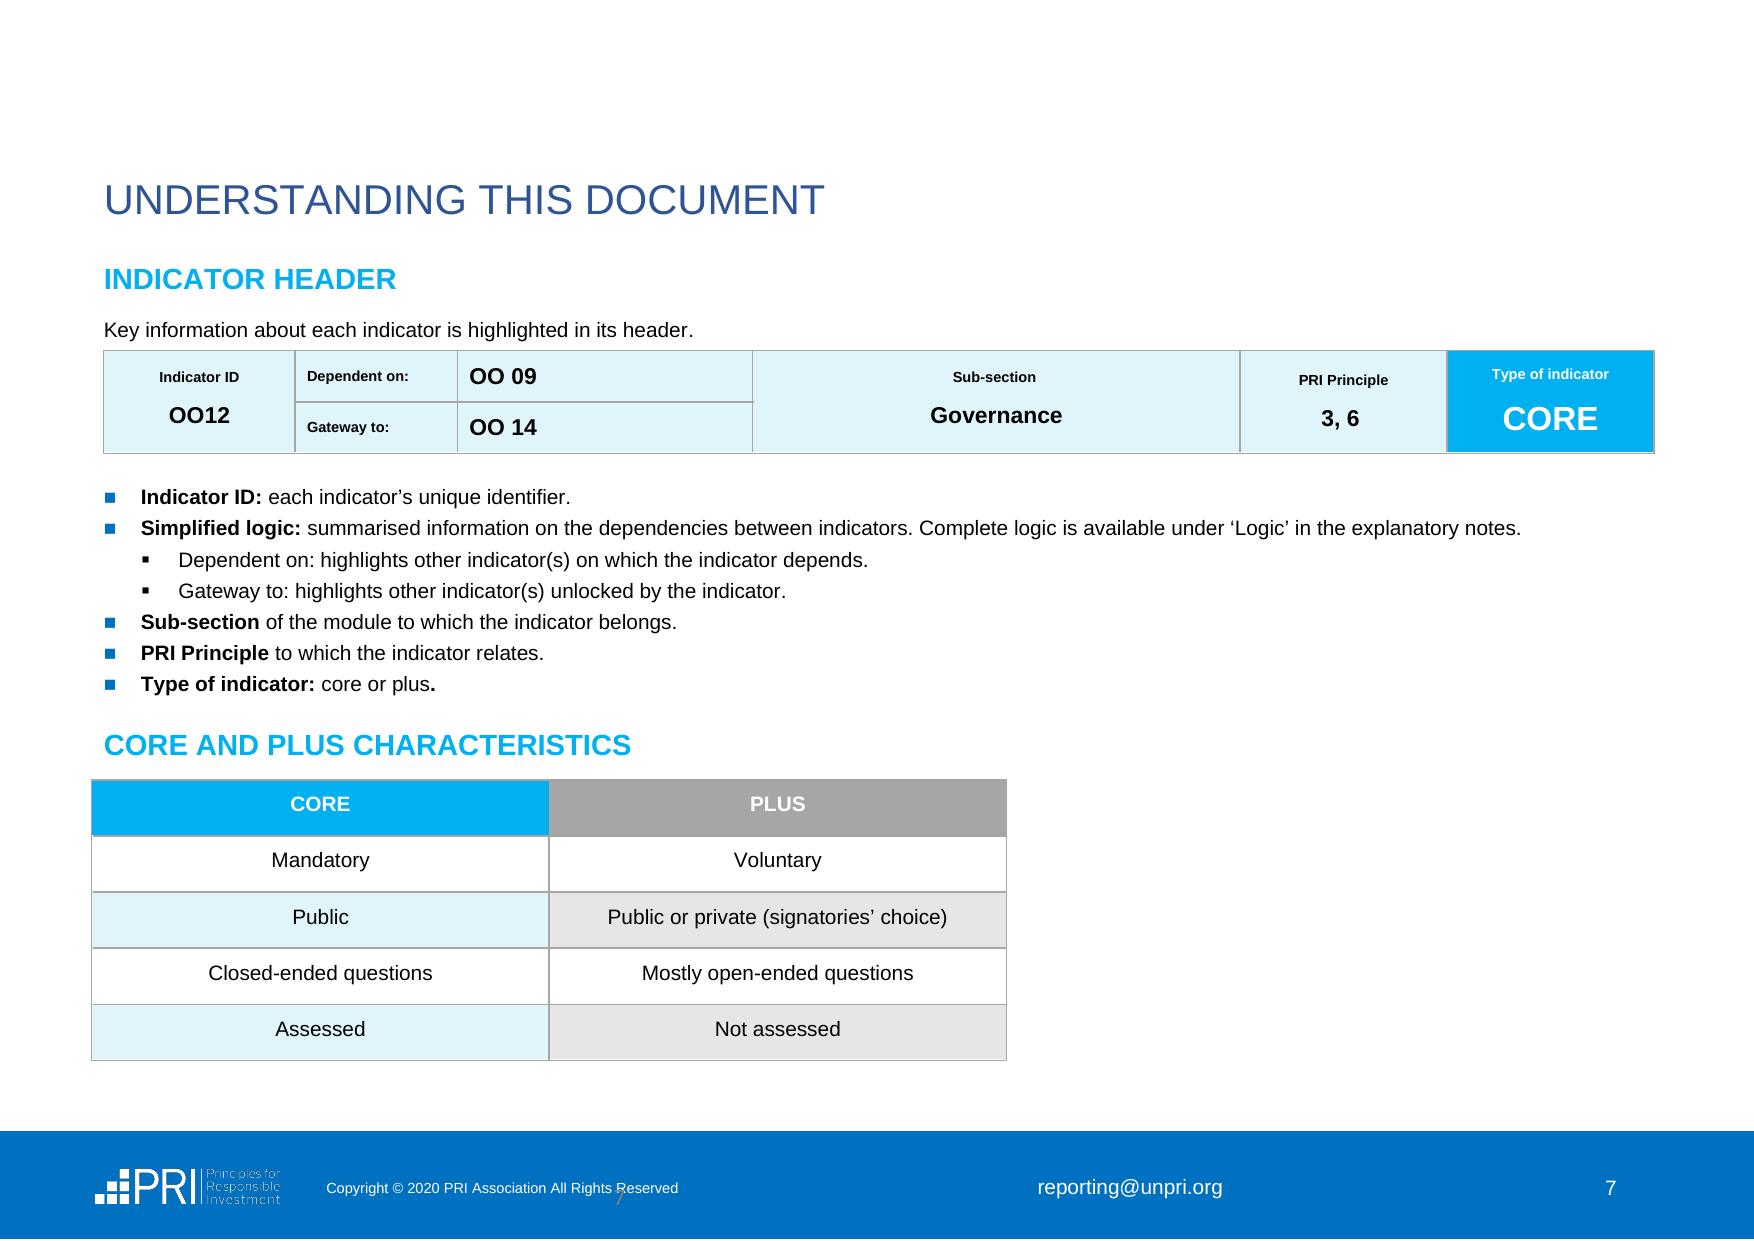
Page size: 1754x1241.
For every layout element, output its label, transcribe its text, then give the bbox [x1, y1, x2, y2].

subtitle Core and plus characteristics [103, 728, 1650, 762]
table_header CORE [92, 781, 549, 835]
table_header Indicator ID OO12 [104, 351, 294, 452]
table_cell Gateway to: [296, 403, 457, 452]
table_header PRI Principle 3, 6 [1241, 351, 1446, 452]
list Indicator ID: each indicator’s unique identifier. [103, 485, 1650, 509]
table_header OO 09 [458, 351, 752, 401]
table_cell Mostly open-ended questions [550, 949, 1006, 1003]
subtitle Indicator header [103, 262, 1650, 296]
table_header PLUS [549, 781, 1006, 835]
table_cell OO 14 [458, 403, 752, 452]
list Simplified logic: summarised information on the dependencies between indicators. Complete logic is available under ‘Logic’ in the explanatory notes. [103, 516, 1650, 540]
text Key information about each indicator is highlighted in its header. [103, 318, 1650, 342]
table_header Type of indicator CORE [1448, 351, 1653, 452]
table_cell Mandatory [92, 836, 548, 891]
list Gateway to: highlights other indicator(s) unlocked by the indicator. [141, 579, 1650, 603]
table_cell Public [92, 892, 548, 947]
list Type of indicator: core or plus. [103, 672, 1650, 696]
list PRI Principle to which the indicator relates. [103, 641, 1650, 665]
table_cell Public or private (signatories’ choice) [550, 893, 1006, 947]
list Dependent on: highlights other indicator(s) on which the indicator depends. [141, 547, 1650, 571]
table_header Dependent on: [296, 351, 457, 401]
table_cell Closed-ended questions [92, 948, 548, 1003]
picture [92, 1166, 282, 1207]
table_header Sub-section Governance [753, 351, 1239, 452]
subtitle UNDERSTANDING THIS DOCUMENT [103, 175, 1650, 223]
table_cell Voluntary [550, 837, 1006, 891]
list Sub-section of the module to which the indicator belongs. [103, 610, 1650, 634]
table_cell Not assessed [550, 1005, 1006, 1059]
table_cell Assessed [92, 1005, 548, 1059]
